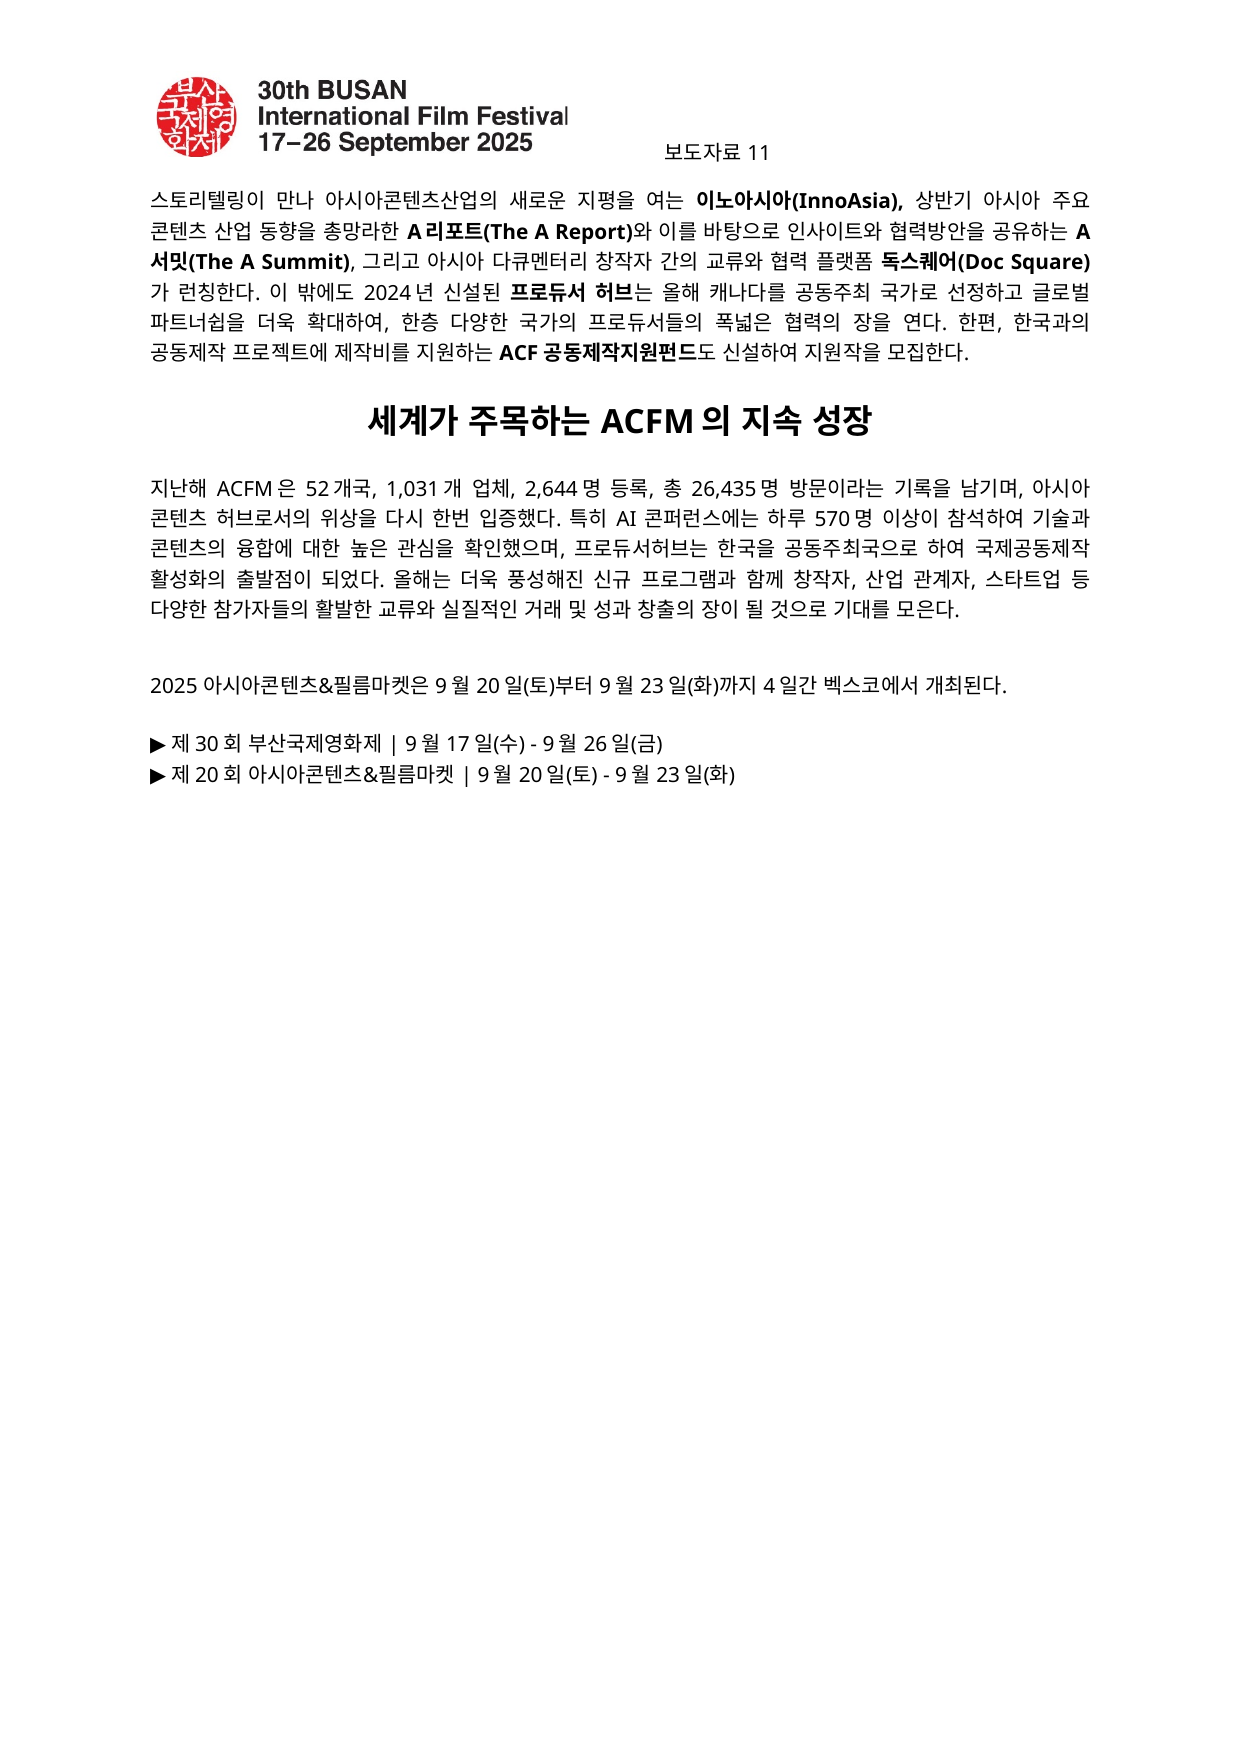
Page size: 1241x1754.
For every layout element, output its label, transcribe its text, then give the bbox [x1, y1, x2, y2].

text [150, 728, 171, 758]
text ▶ 제20회 아시아콘텐츠&필름마켓 | 9월 20일(토) - 9월 23일(화) [729, 758, 1090, 788]
text 2025 아시아콘텐츠&필름마켓은 9월 20일(토)부터 9월 23일(화)까지 4일간 벡스코에서 개최된다. [150, 669, 1090, 699]
picture [154, 71, 567, 156]
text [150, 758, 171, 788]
text 지난해 ACFM은 52개국, 1,031개 업체, 2,644명 등록, 총 26,435명 방문이라는 기록을 남기며, 아시아 콘텐츠 허브로서의 위상을 다시 한번 입증했다. 특히 AI 콘퍼런스에는 하루 570명 이상이 참석하여 기술과 콘텐츠의 융합에 대한 높은 관심을 확인했으며, 프로듀서허브는 한국을 공동주최국으로 하여 국제공동제작 활성화의 출발점이 되었다. 올해는 더욱 풍성해진 신규 프로그램과 함께 창작자, 산업 관계자, 스타트업 등 다양한 참가자들의 활발한 교류와 실질적인 거래 및 성과 창출의 장이 될 것으로 기대를 모은다. [150, 472, 1090, 623]
text ▶ 제30회 부산국제영화제 | 9월 17일(수) - 9월 26일(금) [656, 728, 1090, 758]
text 세계가 주목하는 ACFM의 지속 성장 [150, 395, 1090, 443]
